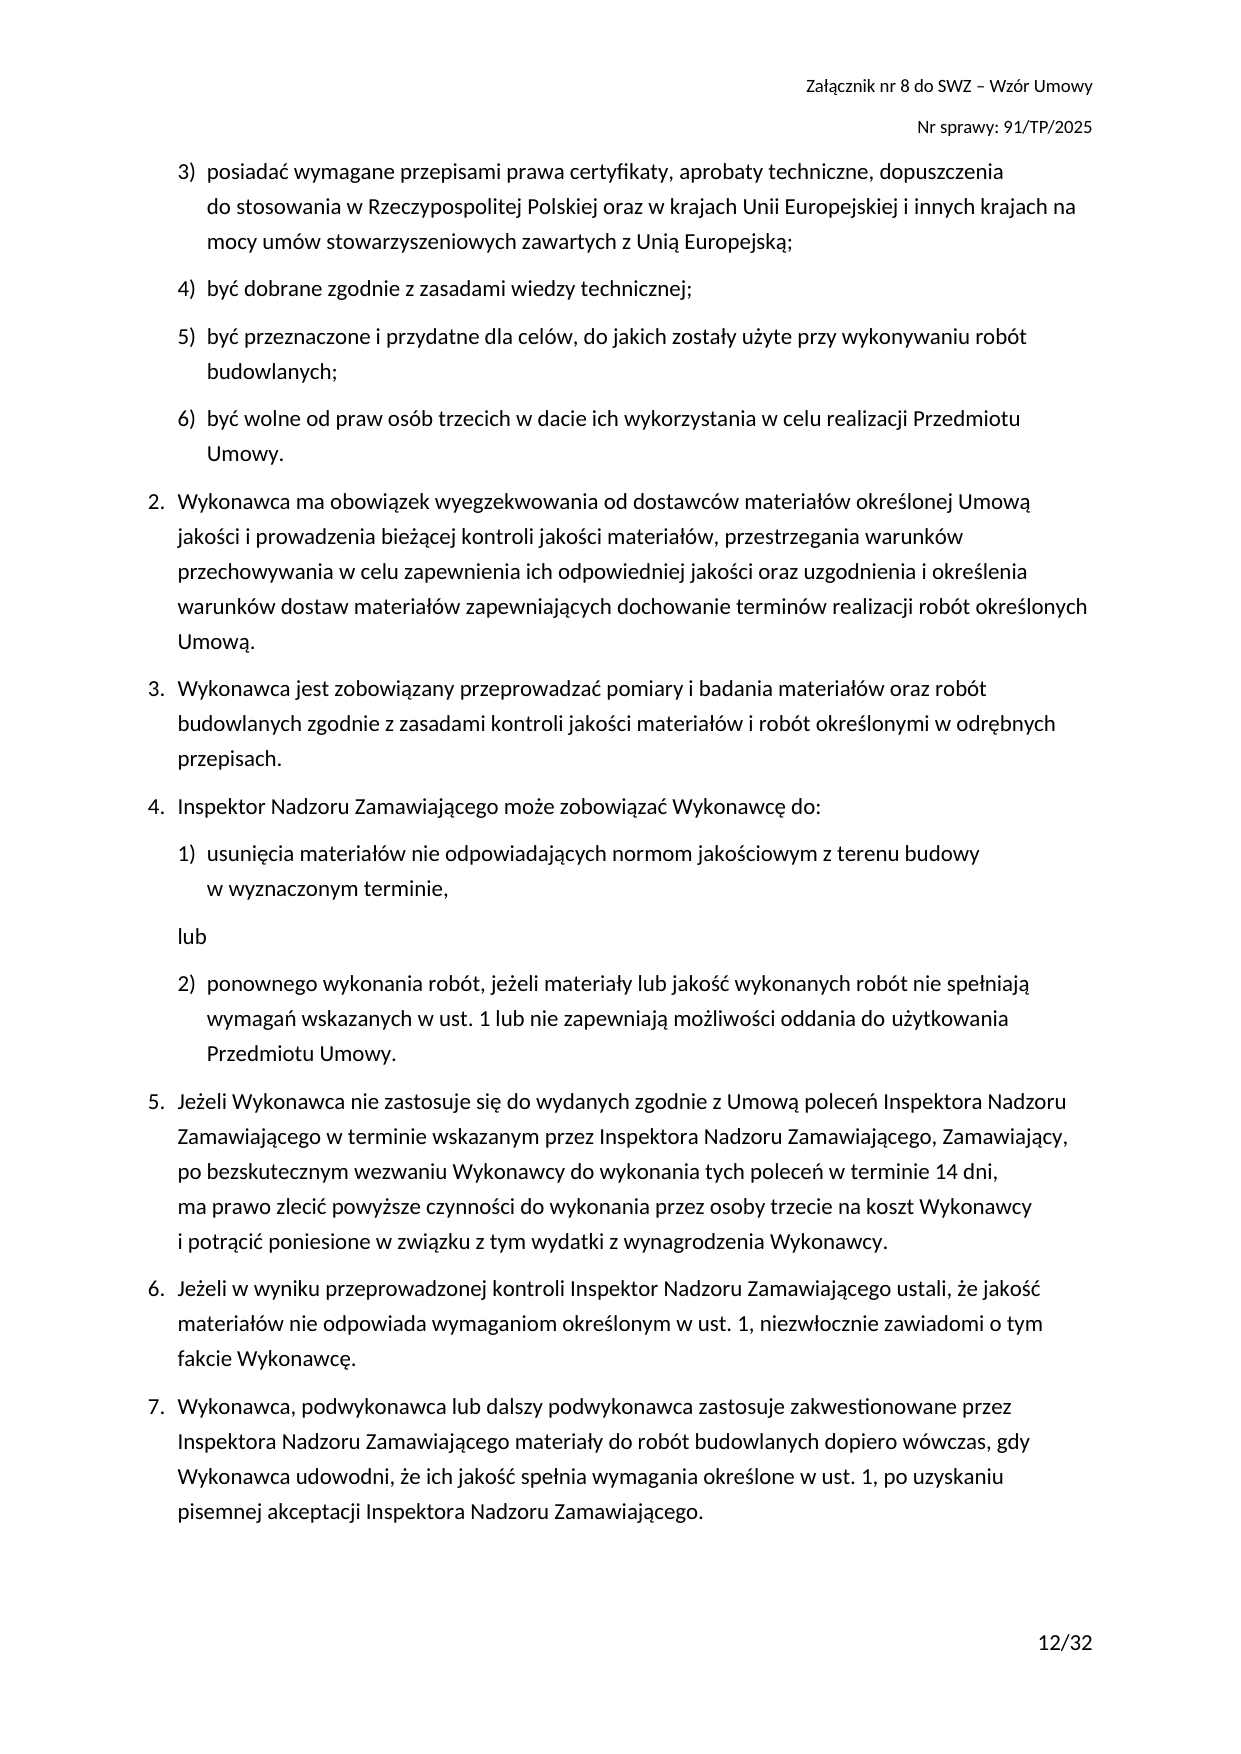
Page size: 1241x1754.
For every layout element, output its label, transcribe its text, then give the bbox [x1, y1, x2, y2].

list posiadać wymagane przepisami prawa certyfikaty, aprobaty techniczne, dopuszczenia do stosowania w Rzeczypospolitej Polskiej oraz w krajach Unii Europejskiej i innych krajach na mocy umów stowarzyszeniowych zawartych z Unią Europejską; [177, 157, 1093, 255]
list Wykonawca ma obowiązek wyegzekwowania od dostawców materiałów określonej Umową jakości i prowadzenia bieżącej kontroli jakości materiałów, przestrzegania warunków przechowywania w celu zapewnienia ich odpowiedniej jakości oraz uzgodnienia i określenia warunków dostaw materiałów zapewniających dochowanie terminów realizacji robót określonych Umową. [148, 487, 1093, 655]
list być przeznaczone i przydatne dla celów, do jakich zostały użyte przy wykonywaniu robót budowlanych; [177, 322, 1093, 385]
list być dobrane zgodnie z zasadami wiedzy technicznej; [177, 274, 1093, 302]
list ponownego wykonania robót, jeżeli materiały lub jakość wykonanych robót nie spełniają wymagań wskazanych w ust. 1 lub nie zapewniają możliwości oddania do użytkowania Przedmiotu Umowy. [177, 969, 1093, 1067]
list usunięcia materiałów nie odpowiadających normom jakościowym z terenu budowy w wyznaczonym terminie, [177, 839, 1093, 902]
list Inspektor Nadzoru Zamawiającego może zobowiązać Wykonawcę do: [148, 792, 1093, 820]
list Wykonawca jest zobowiązany przeprowadzać pomiary i badania materiałów oraz robót budowlanych zgodnie z zasadami kontroli jakości materiałów i robót określonymi w odrębnych przepisach. [148, 674, 1093, 772]
list być wolne od praw osób trzecich w dacie ich wykorzystania w celu realizacji Przedmiotu Umowy. [177, 404, 1093, 467]
list Wykonawca, podwykonawca lub dalszy podwykonawca zastosuje zakwestionowane przez Inspektora Nadzoru Zamawiającego materiały do robót budowlanych dopiero wówczas, gdy Wykonawca udowodni, że ich jakość spełnia wymagania określone w ust. 1, po uzyskaniu pisemnej akceptacji Inspektora Nadzoru Zamawiającego. [148, 1392, 1093, 1525]
list Jeżeli w wyniku przeprowadzonej kontroli Inspektor Nadzoru Zamawiającego ustali, że jakość materiałów nie odpowiada wymaganiom określonym w ust. 1, niezwłocznie zawiadomi o tym fakcie Wykonawcę. [148, 1274, 1093, 1372]
list Jeżeli Wykonawca nie zastosuje się do wydanych zgodnie z Umową poleceń Inspektora Nadzoru Zamawiającego w terminie wskazanym przez Inspektora Nadzoru Zamawiającego, Zamawiający, po bezskutecznym wezwaniu Wykonawcy do wykonania tych poleceń w terminie 14 dni, ma prawo zlecić powyższe czynności do wykonania przez osoby trzecie na koszt Wykonawcy i potrącić poniesione w związku z tym wydatki z wynagrodzenia Wykonawcy. [148, 1087, 1093, 1255]
text lub [177, 922, 1093, 950]
